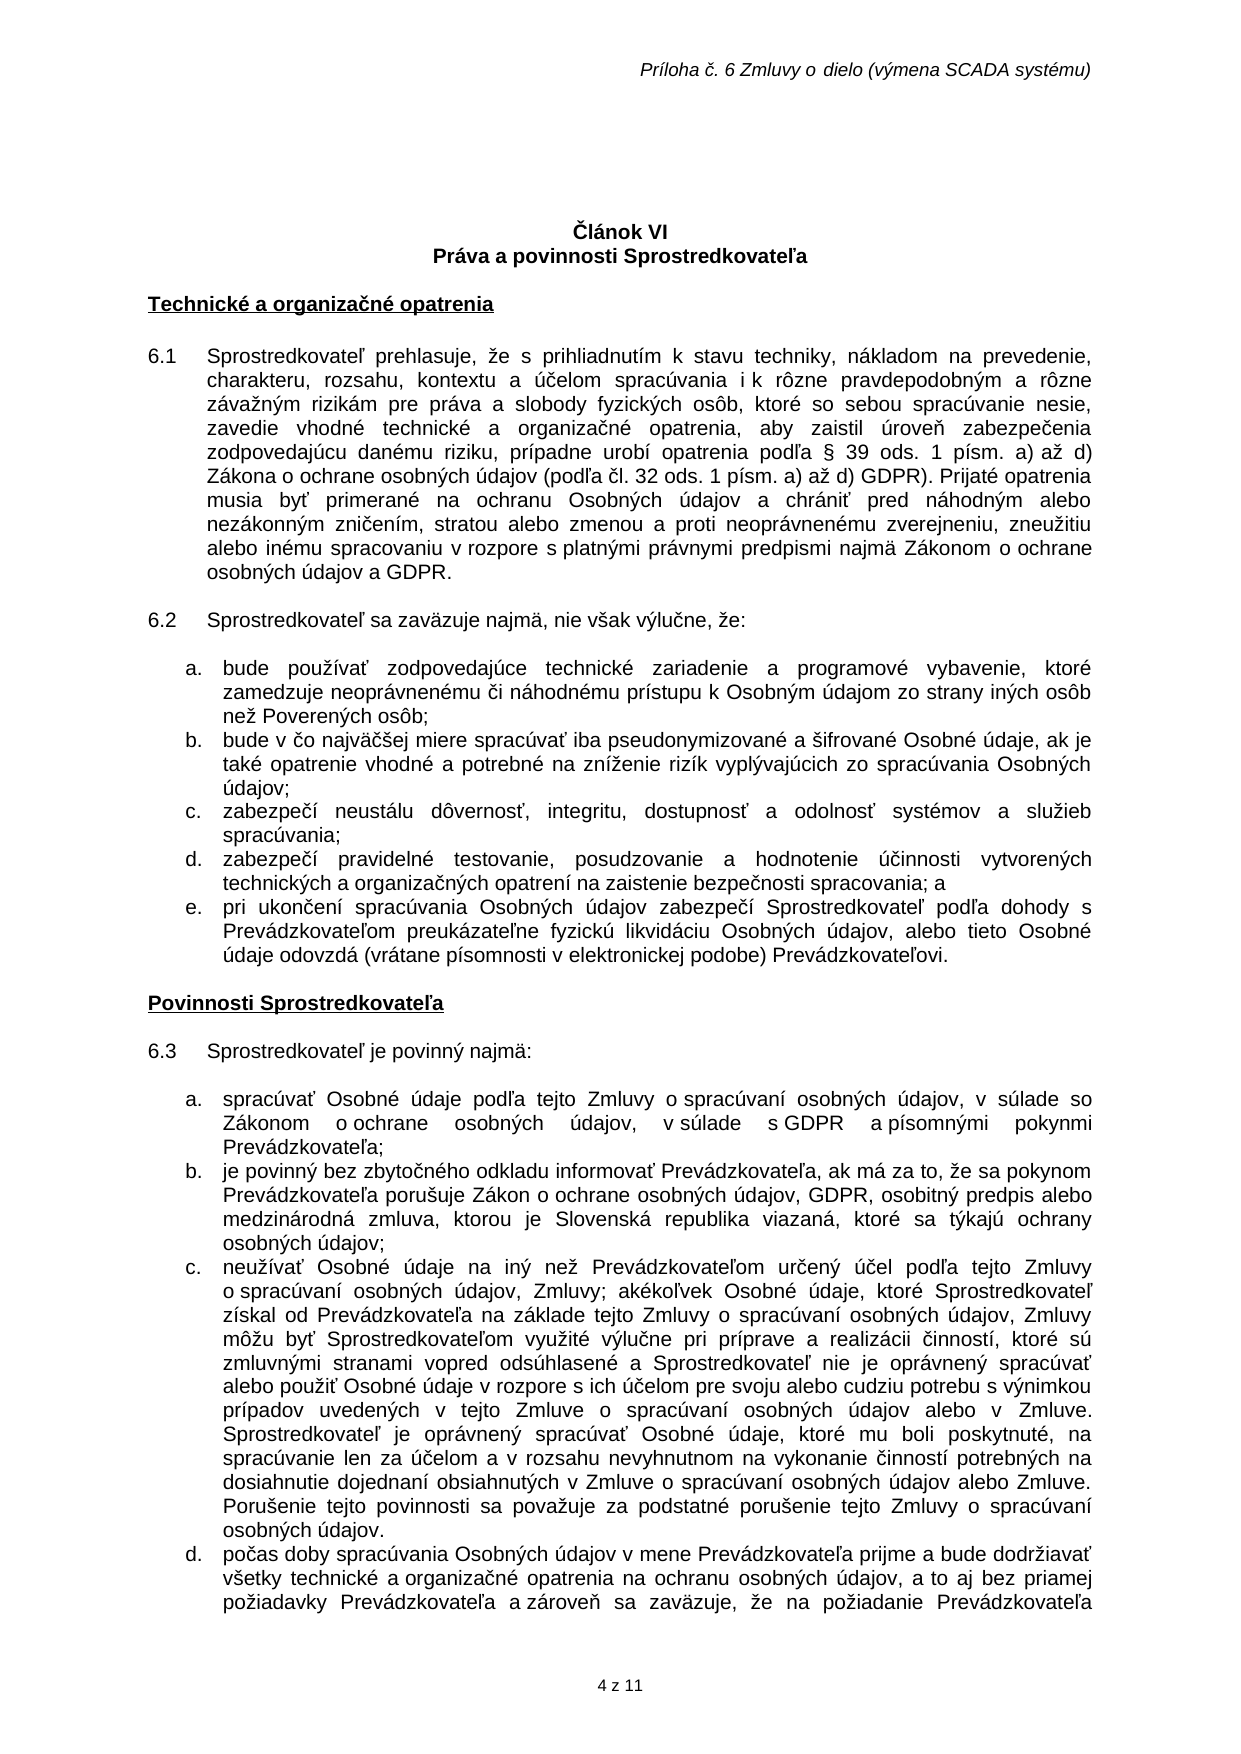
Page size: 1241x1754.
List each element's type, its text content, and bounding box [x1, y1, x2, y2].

text Práva a povinnosti Sprostredkovateľa [148, 243, 1093, 267]
list pri ukončení spracúvania Osobných údajov zabezpečí Sprostredkovateľ podľa dohody s Prevádzkovateľom preukázateľne fyzickú likvidáciu Osobných údajov, alebo tieto Osobné údaje odovzdá (vrátane písomnosti v elektronickej podobe) Prevádzkovateľovi. [185, 895, 1093, 967]
list Sprostredkovateľ prehlasuje, že s prihliadnutím k stavu techniky, nákladom na prevedenie, charakteru, rozsahu, kontextu a účelom spracúvania i k rôzne pravdepodobným a rôzne závažným rizikám pre práva a slobody fyzických osôb, ktoré so sebou spracúvanie nesie, zavedie vhodné technické a organizačné opatrenia, aby zaistil úroveň zabezpečenia zodpovedajúcu danému riziku, prípadne urobí opatrenia podľa § 39 ods. 1 písm. a) až d) Zákona o ochrane osobných údajov (podľa čl. 32 ods. 1 písm. a) až d) GDPR). Prijaté opatrenia musia byť primerané na ochranu Osobných údajov a chrániť pred náhodným alebo nezákonným zničením, stratou alebo zmenou a proti neoprávnenému zverejneniu, zneužitiu alebo inému spracovaniu v rozpore s platnými právnymi predpismi najmä Zákonom o ochrane osobných údajov a GDPR. [148, 344, 1093, 584]
text Článok VI [148, 219, 1093, 243]
list neužívať Osobné údaje na iný než Prevádzkovateľom určený účel podľa tejto Zmluvy o spracúvaní osobných údajov, Zmluvy; akékoľvek Osobné údaje, ktoré Sprostredkovateľ získal od Prevádzkovateľa na základe tejto Zmluvy o spracúvaní osobných údajov, Zmluvy môžu byť Sprostredkovateľom využité výlučne pri príprave a realizácii činností, ktoré sú zmluvnými stranami vopred odsúhlasené a Sprostredkovateľ nie je oprávnený spracúvať alebo použiť Osobné údaje v rozpore s ich účelom pre svoju alebo cudziu potrebu s výnimkou prípadov uvedených v tejto Zmluve o spracúvaní osobných údajov alebo v Zmluve. Sprostredkovateľ je oprávnený spracúvať Osobné údaje, ktoré mu boli poskytnuté, na spracúvanie len za účelom a v rozsahu nevyhnutnom na vykonanie činností potrebných na dosiahnutie dojednaní obsiahnutých v Zmluve o spracúvaní osobných údajov alebo Zmluve. Porušenie tejto povinnosti sa považuje za podstatné porušenie tejto Zmluvy o spracúvaní osobných údajov. [185, 1254, 1093, 1542]
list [185, 1542, 1093, 1614]
list je povinný bez zbytočného odkladu informovať Prevádzkovateľa, ak má za to, že sa pokynom Prevádzkovateľa porušuje Zákon o ochrane osobných údajov, GDPR, osobitný predpis alebo medzinárodná zmluva, ktorou je Slovenská republika viazaná, ktoré sa týkajú ochrany osobných údajov; [185, 1159, 1093, 1254]
list spracúvať Osobné údaje podľa tejto Zmluvy o spracúvaní osobných údajov, v súlade so Zákonom o ochrane osobných údajov, v súlade s GDPR a písomnými pokynmi Prevádzkovateľa; [185, 1087, 1093, 1159]
list bude používať zodpovedajúce technické zariadenie a programové vybavenie, ktoré zamedzuje neoprávnenému či náhodnému prístupu k Osobným údajom zo strany iných osôb než Poverených osôb; [185, 656, 1093, 727]
text Technické a organizačné opatrenia [148, 291, 1093, 315]
list bude v čo najväčšej miere spracúvať iba pseudonymizované a šifrované Osobné údaje, ak je také opatrenie vhodné a potrebné na zníženie rizík vyplývajúcich zo spracúvania Osobných údajov; [185, 727, 1093, 799]
list zabezpečí neustálu dôvernosť, integritu, dostupnosť a odolnosť systémov a služieb spracúvania; [185, 799, 1093, 847]
list Sprostredkovateľ je povinný najmä: [148, 1039, 1093, 1063]
list Sprostredkovateľ sa zaväzuje najmä, nie však výlučne, že: [148, 608, 1093, 632]
list zabezpečí pravidelné testovanie, posudzovanie a hodnotenie účinnosti vytvorených technických a organizačných opatrení na zaistenie bezpečnosti spracovania; a [185, 847, 1093, 895]
text Povinnosti Sprostredkovateľa [148, 991, 1093, 1015]
